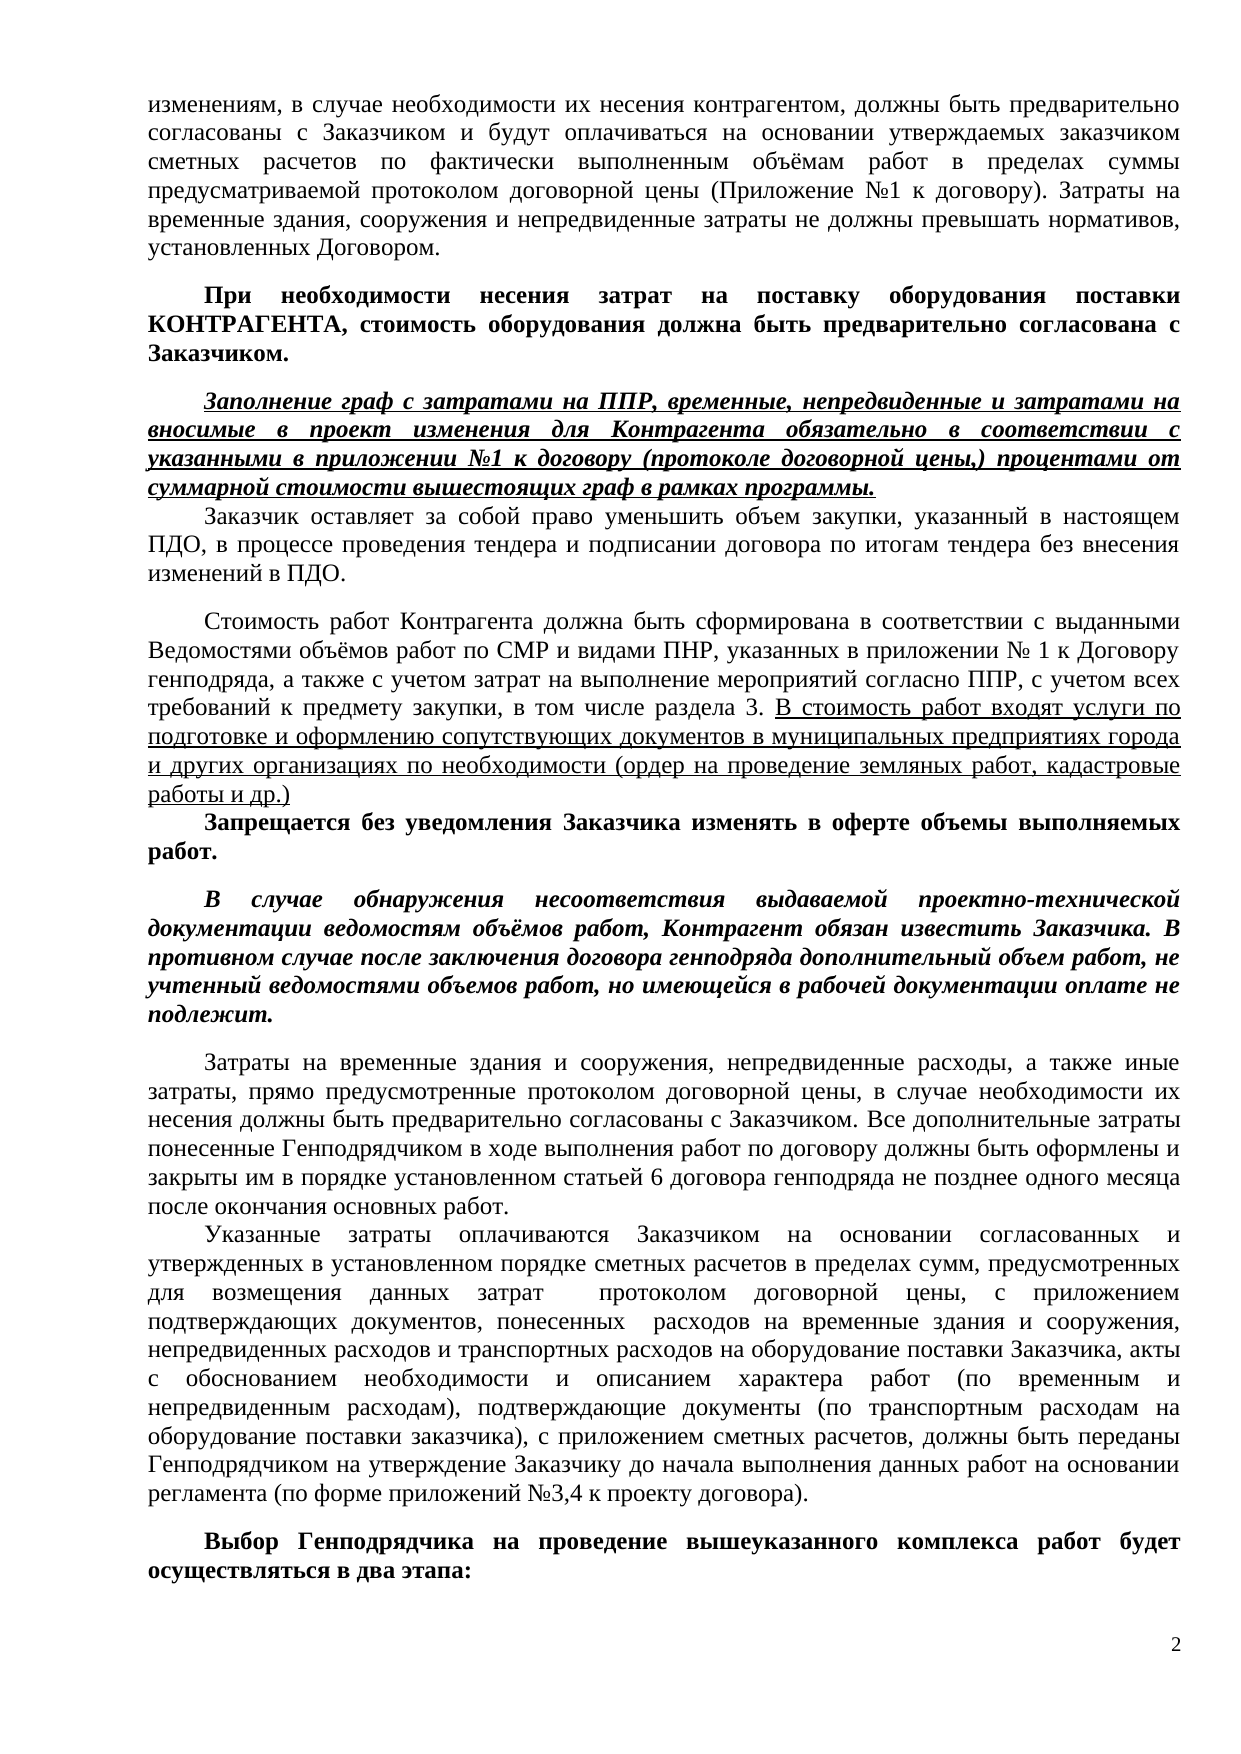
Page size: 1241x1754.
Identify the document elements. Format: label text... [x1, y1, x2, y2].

text Запрещается без уведомления Заказчика изменять в оферте объемы выполняемых работ. [148, 807, 1181, 865]
text Указанные затраты оплачиваются Заказчиком на основании согласованных и утвержденных в установленном порядке сметных расчетов в пределах сумм, предусмотренных для возмещения данных затрат протоколом договорной цены, с приложением подтверждающих документов, понесенных расходов на временные здания и сооружения, непредвиденных расходов и транспортных расходов на оборудование поставки Заказчика, акты с обоснованием необходимости и описанием характера работ (по временным и непредвиденным расходам), подтверждающие документы (по транспортным расходам на оборудование поставки заказчика), с приложением сметных расчетов, должны быть переданы Генподрядчиком на утверждение Заказчику до начала выполнения данных работ на основании регламента (по форме приложений №3,4 к проекту договора). [148, 1219, 1181, 1507]
text В случае обнаружения несоответствия выдаваемой проектно-технической документации ведомостям объёмов работ, Контрагент обязан известить Заказчика. В противном случае после заключения договора генподряда дополнительный объем работ, не учтенный ведомостями объемов работ, но имеющейся в рабочей документации оплате не подлежит. [148, 884, 1181, 1028]
text Заполнение граф с затратами на ППР, временные, непредвиденные и затратами на вносимые в проект изменения для Контрагента обязательно в соответствии с указанными в приложении №1 к договору (протоколе договорной цены,) процентами от суммарной стоимости вышестоящих граф в рамках программы. [148, 470, 1181, 501]
text Заказчик оставляет за собой право уменьшить объем закупки, указанный в настоящем ПДО, в процессе проведения тендера и подписании договора по итогам тендера без внесения изменений в ПДО. [148, 501, 1181, 587]
text Выбор Генподрядчика на проведение вышеуказанного комплекса работ будет осуществляться в два этапа: [148, 1526, 1181, 1584]
text Стоимость работ Контрагента должна быть сформирована в соответствии с выданными Ведомостями объёмов работ по СМР и видами ПНР, указанных в приложении № 1 к Договору генподряда, а также с учетом затрат на выполнение мероприятий согласно ППР, с учетом всех требований к предмету закупки, в том числе раздела 3. В стоимость работ входят услуги по подготовке и оформлению сопутствующих документов в муниципальных предприятиях города и других организациях по необходимости (ордер на проведение земляных работ, кадастровые работы и др.) [148, 606, 1181, 746]
text При необходимости несения затрат на поставку оборудования поставки КОНТРАГЕНТА, стоимость оборудования должна быть предварительно согласована с Заказчиком. [148, 280, 1181, 367]
text Стоимость работ Контрагента должна быть сформирована в соответствии с выданными Ведомостями объёмов работ по СМР и видами ПНР, указанных в приложении № 1 к Договору генподряда, а также с учетом затрат на выполнение мероприятий согласно ППР, с учетом всех требований к предмету закупки, в том числе раздела 3. В стоимость работ входят услуги по подготовке и оформлению сопутствующих документов в муниципальных предприятиях города и других организациях по необходимости (ордер на проведение земляных работ, кадастровые работы и др.) [148, 776, 1181, 807]
text Затраты на временные здания и сооружения, непредвиденные расходы, а также иные затраты, прямо предусмотренные протоколом договорной цены, в случае необходимости их несения должны быть предварительно согласованы с Заказчиком. Все дополнительные затраты понесенные Генподрядчиком в ходе выполнения работ по договору должны быть оформлены и закрыты им в порядке установленном статьей 6 договора генподряда не позднее одного месяца после окончания основных работ. [148, 1047, 1181, 1219]
text Заполнение граф с затратами на ППР, временные, непредвиденные и затратами на вносимые в проект изменения для Контрагента обязательно в соответствии с указанными в приложении №1 к договору (протоколе договорной цены,) процентами от суммарной стоимости вышестоящих граф в рамках программы. [148, 386, 1181, 439]
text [148, 89, 1181, 261]
text Заполнение граф с затратами на ППР, временные, непредвиденные и затратами на вносимые в проект изменения для Контрагента обязательно в соответствии с указанными в приложении №1 к договору (протоколе договорной цены,) процентами от суммарной стоимости вышестоящих граф в рамках программы. [148, 441, 1181, 468]
